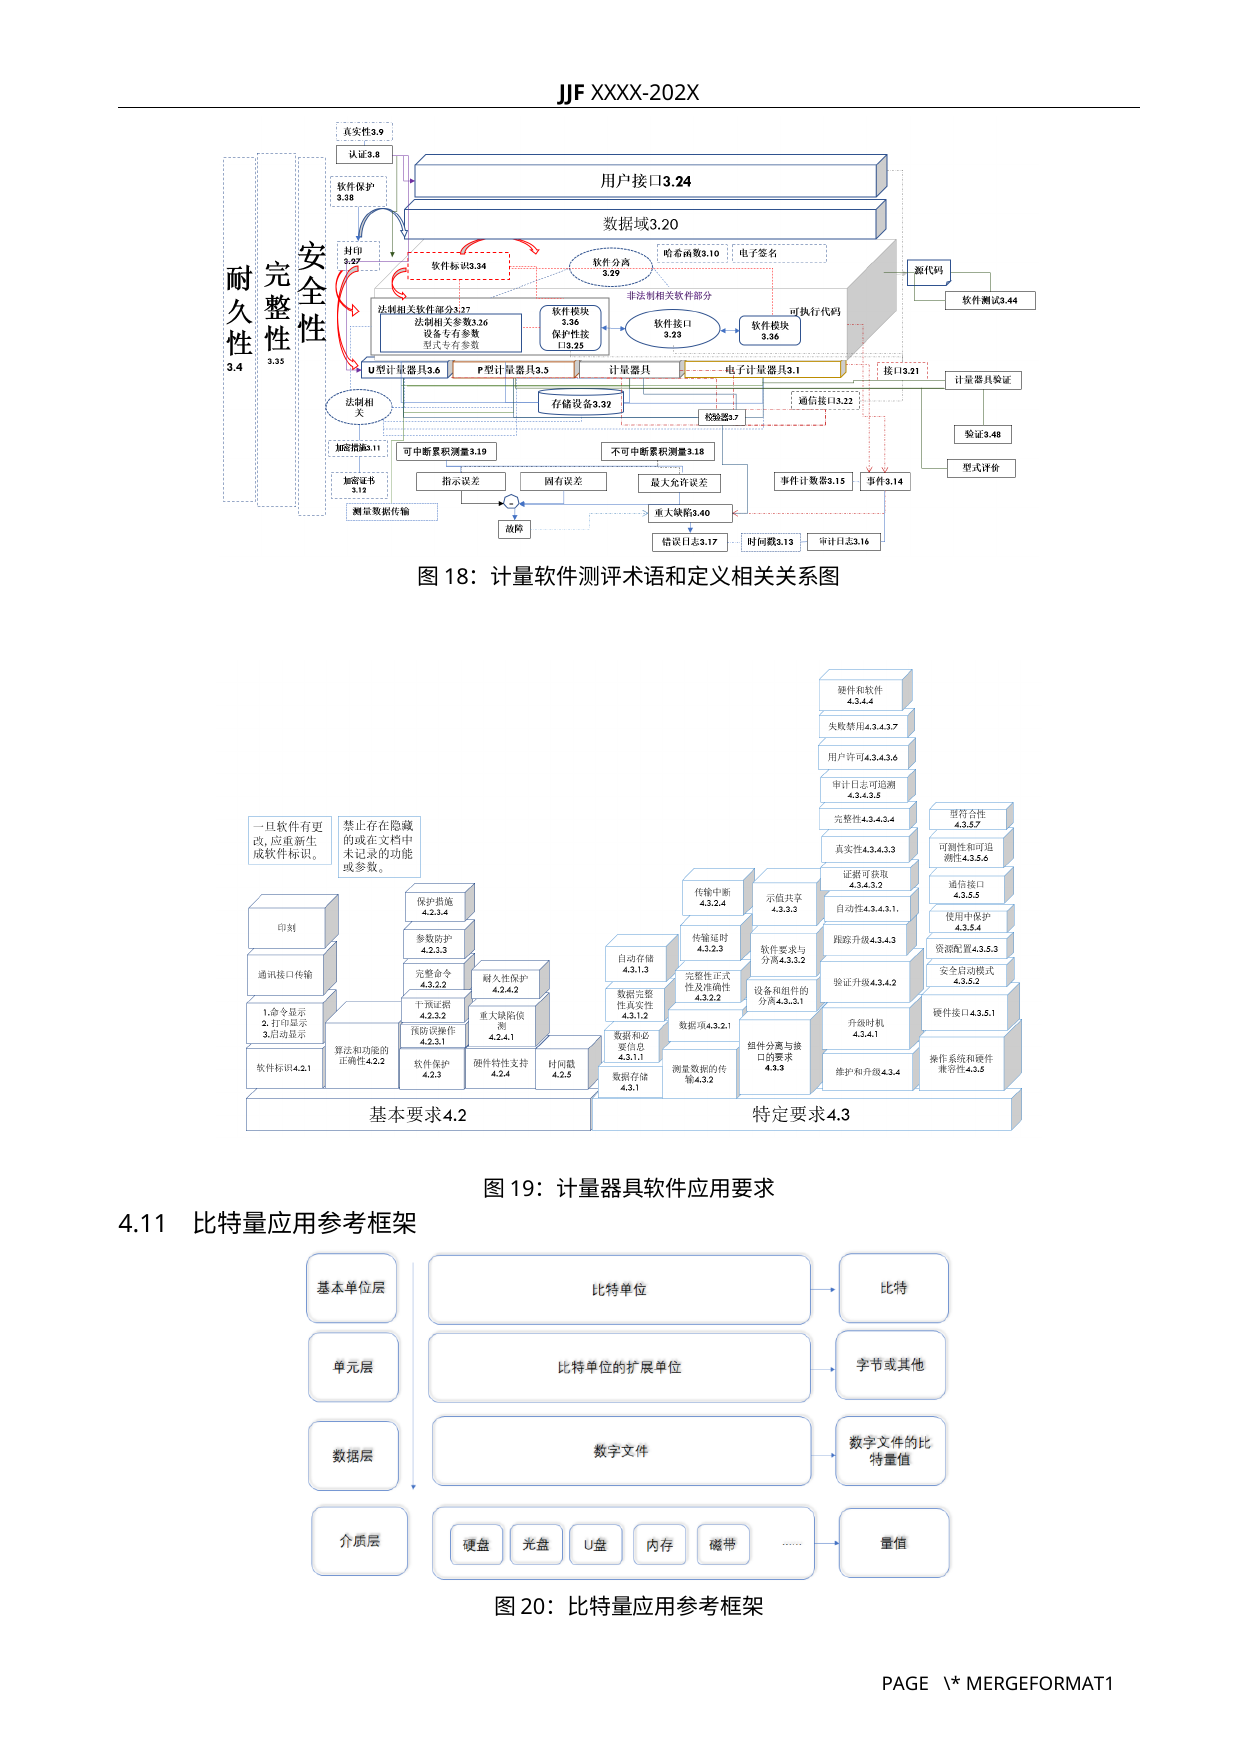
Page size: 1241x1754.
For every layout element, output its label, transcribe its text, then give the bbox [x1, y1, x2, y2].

text 图20：比特量应用参考框架 [118, 1588, 1140, 1622]
list 比特量应用参考框架 [118, 1203, 1140, 1240]
picture [218, 116, 1040, 557]
text 图19：计量器具软件应用要求 [118, 1169, 1140, 1203]
picture [304, 1248, 954, 1581]
text 图18：计量软件测评术语和定义相关关系图 [118, 558, 1140, 592]
picture [215, 660, 1043, 1138]
